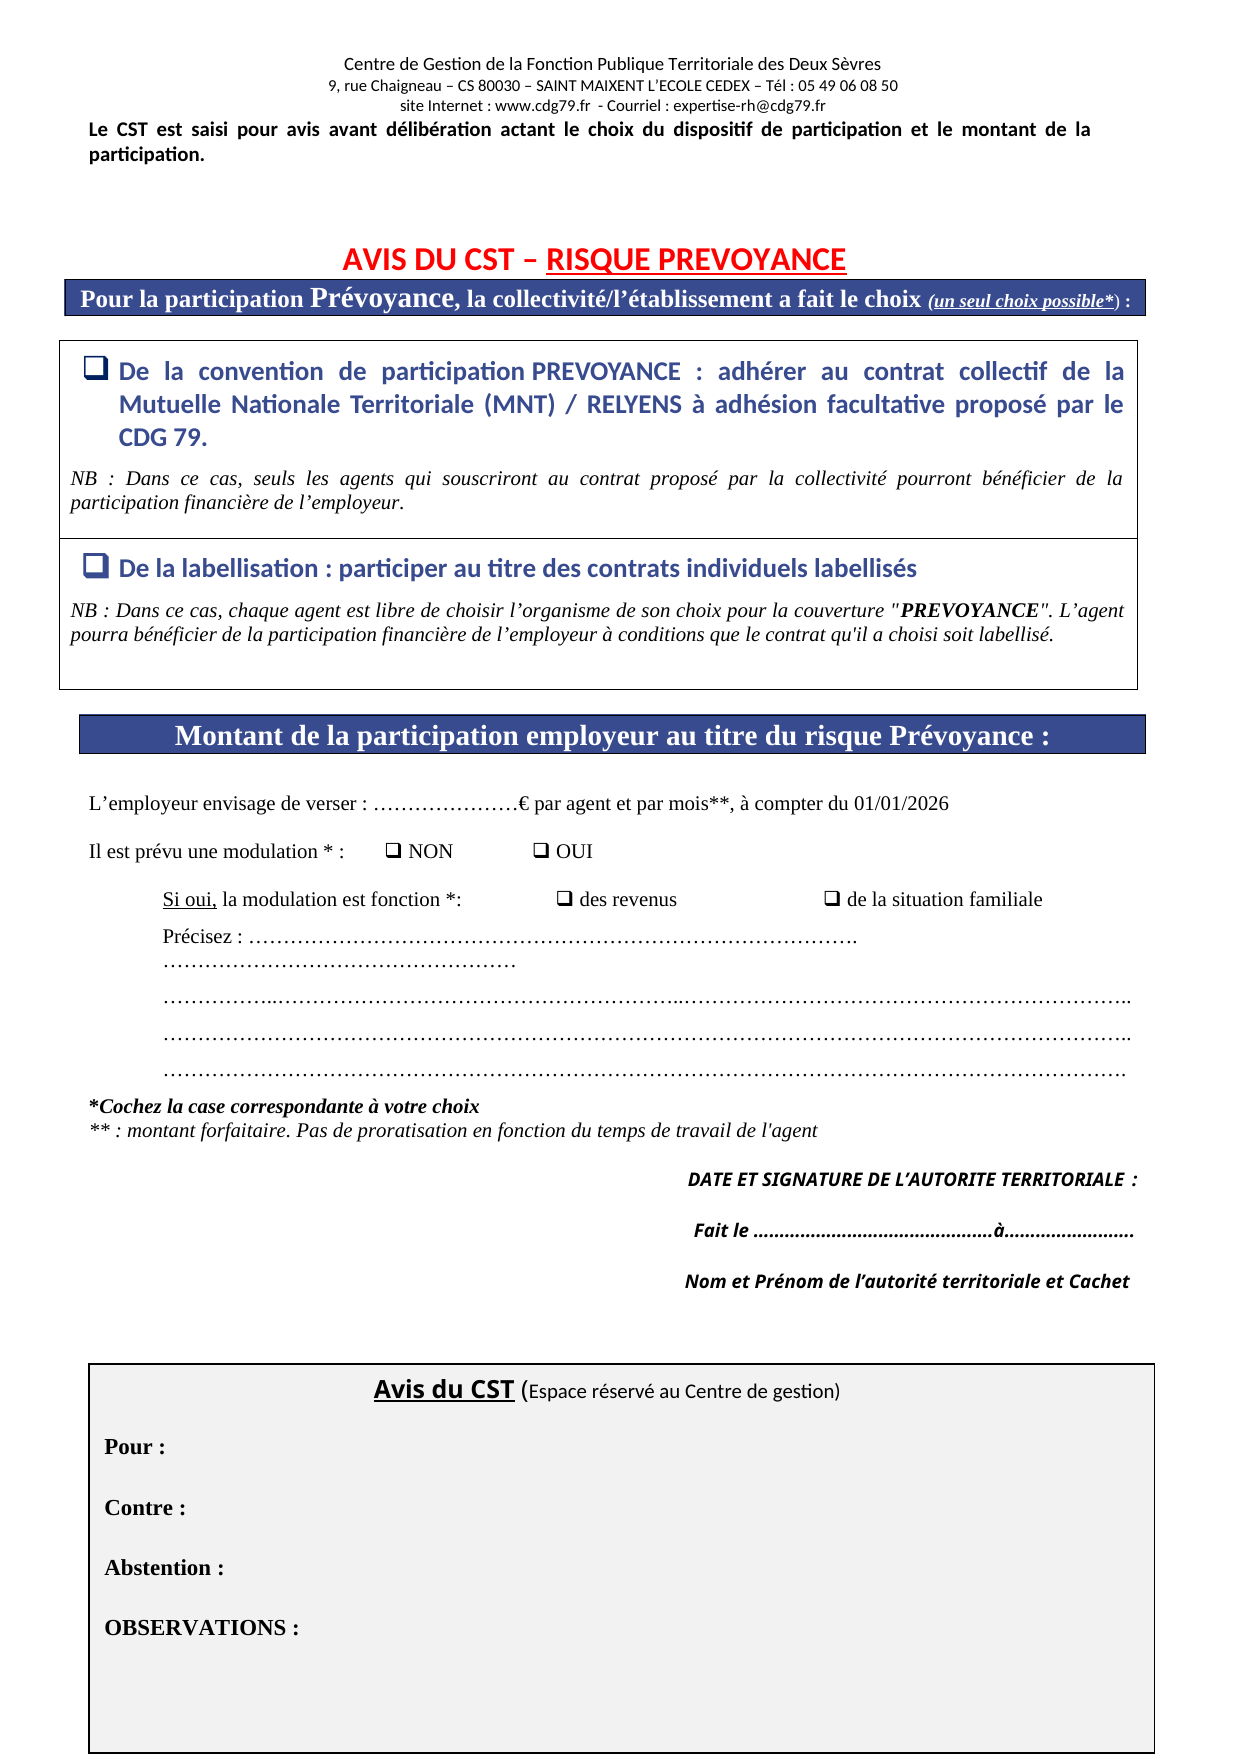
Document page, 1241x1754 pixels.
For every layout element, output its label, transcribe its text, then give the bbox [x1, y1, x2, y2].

text ……………..…………………………………………………..……………………………………………………….. [162, 984, 1137, 1008]
text L’employeur envisage de verser : …………………€ par agent et par mois**, à compter du 01/01/2026 [89, 791, 1137, 815]
text *Cochez la case correspondante à votre choix [89, 1094, 1137, 1118]
text Fait le ……………………………………….à……………………. [89, 1217, 1137, 1243]
table_cell De la labellisation : participer au titre des contrats individuels labellisés NB : Dans ce cas, chaque agent est libre de choisir l’organisme de son choix pour la couverture "PREVOYANCE". L’agent pourra bénéficier de la participation financière de l’employeur à conditions que le contrat qu'il a choisi soit labellisé. [60, 539, 1137, 689]
text ………………………………………………………………………………………………………………………….. [162, 1021, 1137, 1045]
text ** : montant forfaitaire. Pas de proratisation en fonction du temps de travail de l'agent [89, 1118, 1137, 1142]
text Montant de la participation employeur au titre du risque Prévoyance : [80, 716, 1145, 753]
text Si oui, la modulation est fonction *: des revenus de la situation familiale [89, 887, 1137, 911]
text DATE ET SIGNATURE DE L’AUTORITE TERRITORIALE : [89, 1166, 1137, 1192]
table_header De la convention de participation PREVOYANCE : adhérer au contrat collectif de la Mutuelle Nationale Territoriale (MNT) / RELYENS à adhésion facultative proposé par le CDG 79. NB : Dans ce cas, seuls les agents qui souscriront au contrat proposé par la collectivité pourront bénéficier de la participation financière de l’employeur. [60, 341, 1137, 538]
text Précisez : …………………………………………………………………………….…………………………………………… [162, 924, 1137, 972]
text AVIS DU CST – RISQUE PREVOYANCE [89, 238, 1093, 279]
text Pour la participation Prévoyance, la collectivité/l’établissement a fait le choix (un seul choix possible*) : [66, 280, 1145, 315]
text Il est prévu une modulation * : NON OUI [89, 839, 1137, 863]
text Le CST est saisi pour avis avant délibération actant le choix du dispositif de participation et le montant de la participation. [89, 116, 1093, 167]
text …………………………………………………………………………………………………………………………. [162, 1057, 1137, 1081]
text Nom et Prénom de l’autorité territoriale et Cachet [89, 1268, 1137, 1294]
